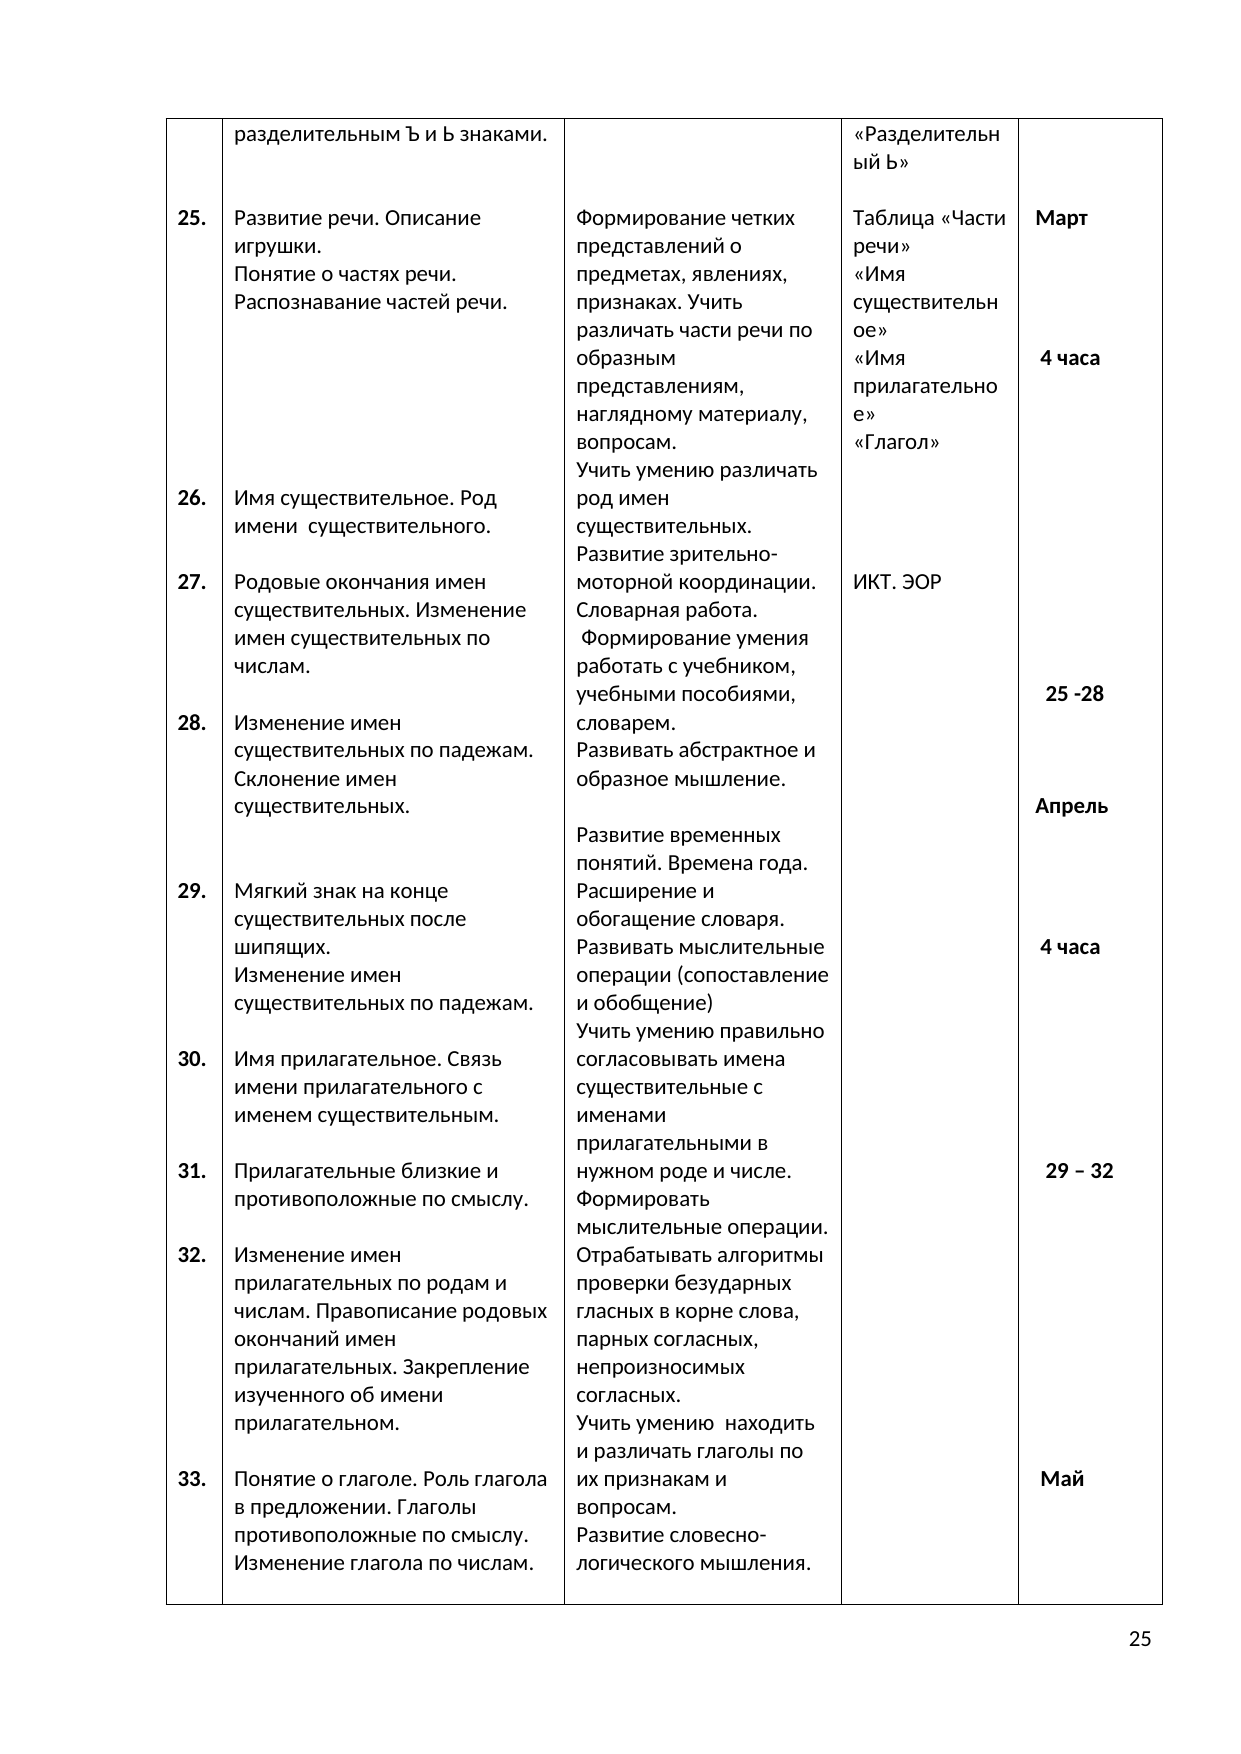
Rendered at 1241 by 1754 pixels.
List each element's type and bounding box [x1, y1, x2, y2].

table_cell [1019, 119, 1162, 1604]
table_cell [167, 119, 222, 1604]
table_cell [565, 119, 841, 1604]
table_cell [223, 119, 564, 1604]
table_cell [842, 119, 1018, 1604]
